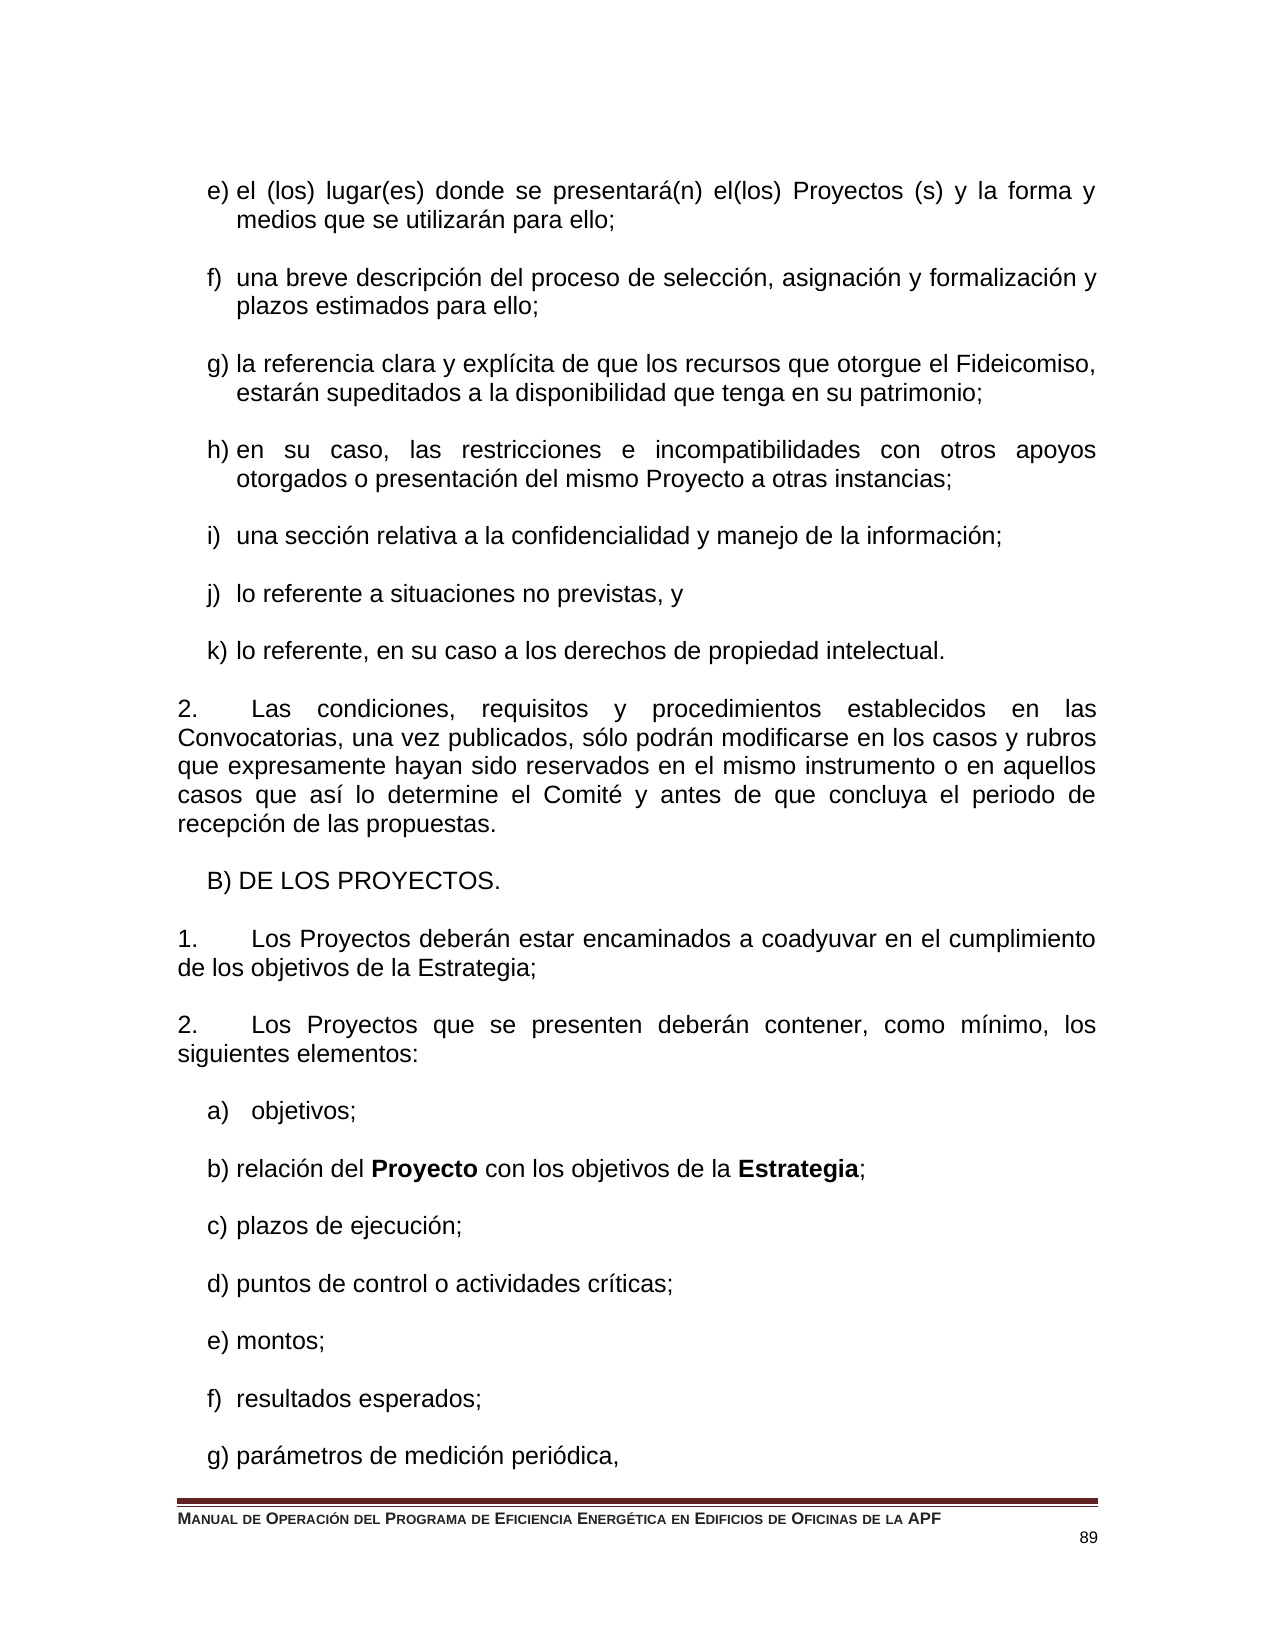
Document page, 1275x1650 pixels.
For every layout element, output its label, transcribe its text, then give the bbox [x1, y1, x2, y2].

list montos; [207, 1326, 1098, 1355]
list una sección relativa a la confidencialidad y manejo de la información; [207, 521, 1098, 550]
list en su caso, las restricciones e incompatibilidades con otros apoyos otorgados o presentación del mismo Proyecto a otras instancias; [207, 435, 1098, 493]
list parámetros de medición periódica, [207, 1441, 1098, 1470]
list objetivos; [207, 1096, 1098, 1125]
list lo referente, en su caso a los derechos de propiedad intelectual. [207, 636, 1098, 665]
list Los Proyectos que se presenten deberán contener, como mínimo, los siguientes elementos: [177, 1010, 1098, 1068]
list Las condiciones, requisitos y procedimientos establecidos en las Convocatorias, una vez publicados, sólo podrán modificarse en los casos y rubros que expresamente hayan sido reservados en el mismo instrumento o en aquellos casos que así lo determine el Comité y antes de que concluya el periodo de recepción de las propuestas. [177, 694, 1098, 838]
list relación del Proyecto con los objetivos de la Estrategia; [207, 1154, 1098, 1183]
list resultados esperados; [207, 1384, 1098, 1413]
text B) DE LOS PROYECTOS. [207, 866, 1098, 895]
list lo referente a situaciones no previstas, y [207, 579, 1098, 608]
list puntos de control o actividades críticas; [207, 1269, 1098, 1298]
list Los Proyectos deberán estar encaminados a coadyuvar en el cumplimiento de los objetivos de la Estrategia; [177, 924, 1098, 981]
list plazos de ejecución; [207, 1211, 1098, 1240]
list la referencia clara y explícita de que los recursos que otorgue el Fideicomiso, estarán supeditados a la disponibilidad que tenga en su patrimonio; [207, 349, 1098, 406]
list el (los) lugar(es) donde se presentará(n) el(los) Proyectos (s) y la forma y medios que se utilizarán para ello; [207, 176, 1098, 234]
list una breve descripción del proceso de selección, asignación y formalización y plazos estimados para ello; [207, 263, 1098, 320]
